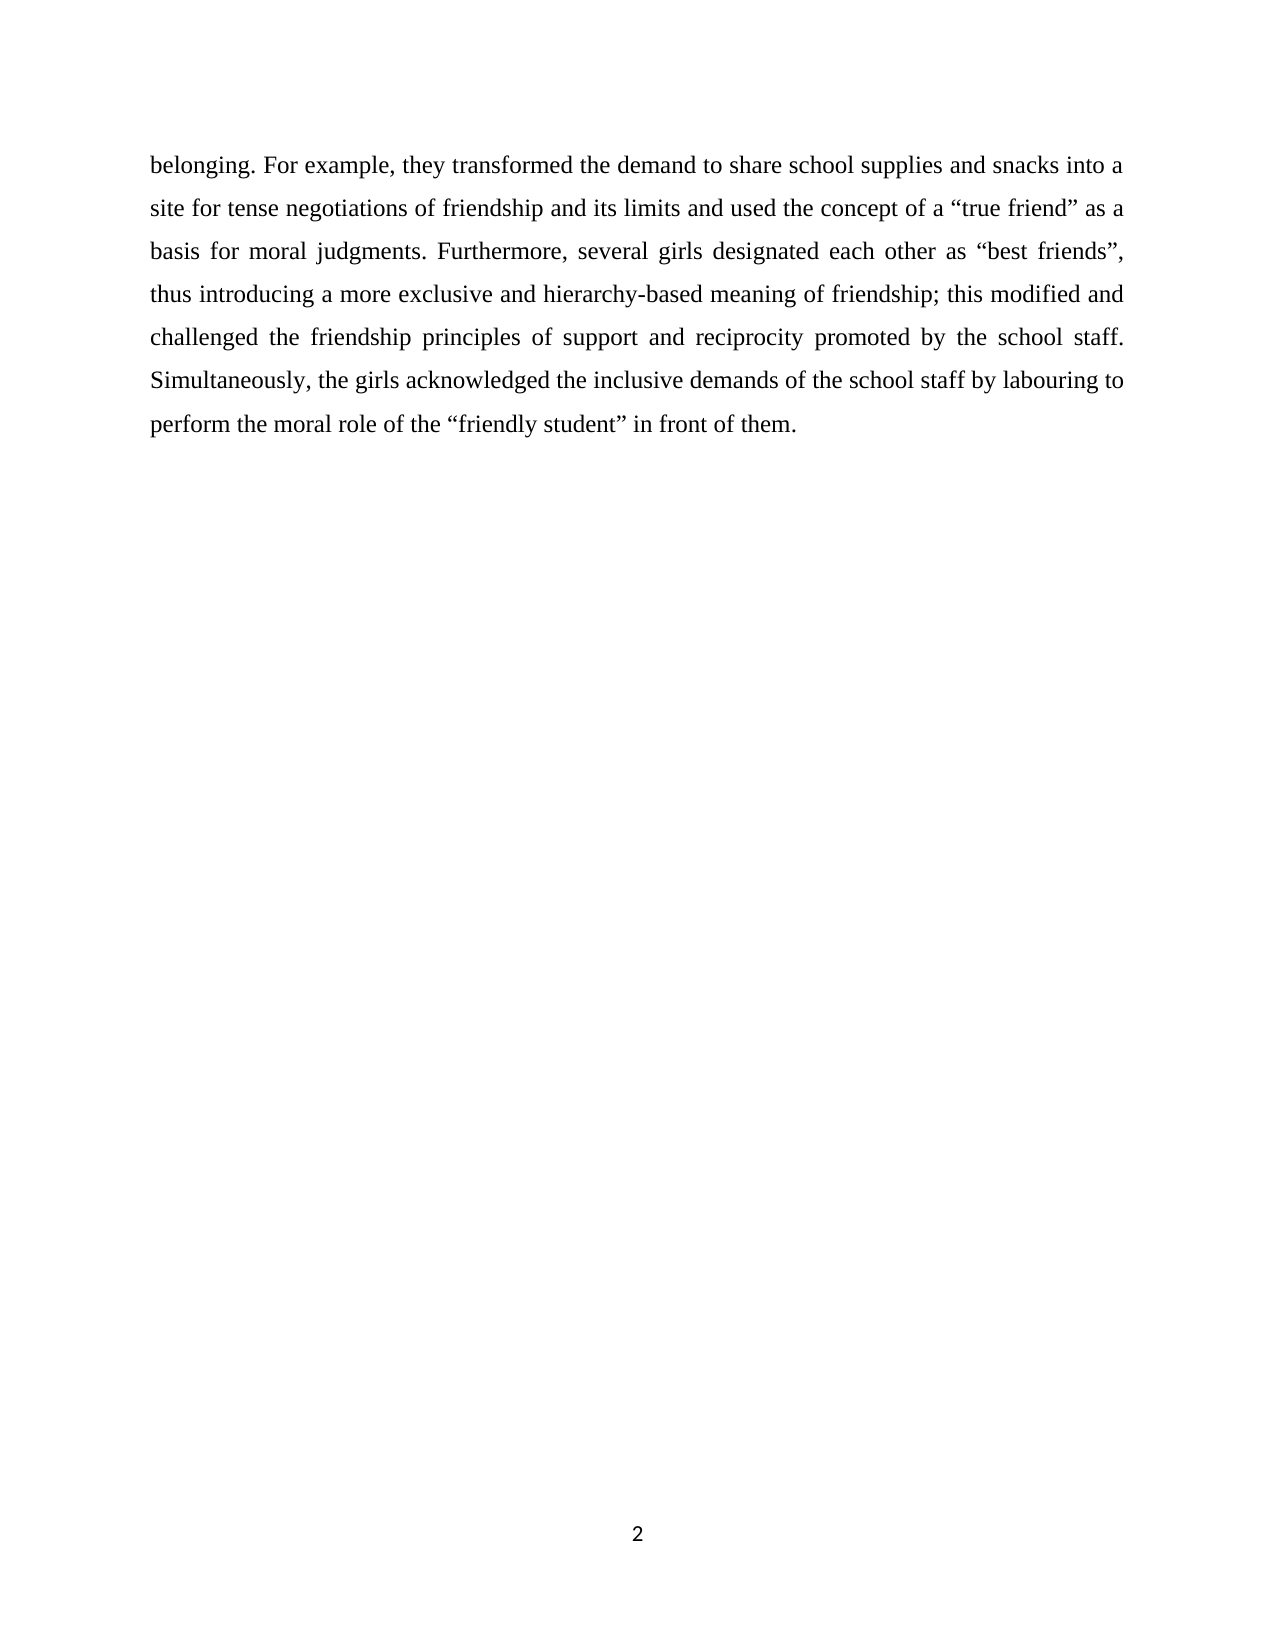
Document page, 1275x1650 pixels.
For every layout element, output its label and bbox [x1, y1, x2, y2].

text [150, 150, 1125, 437]
